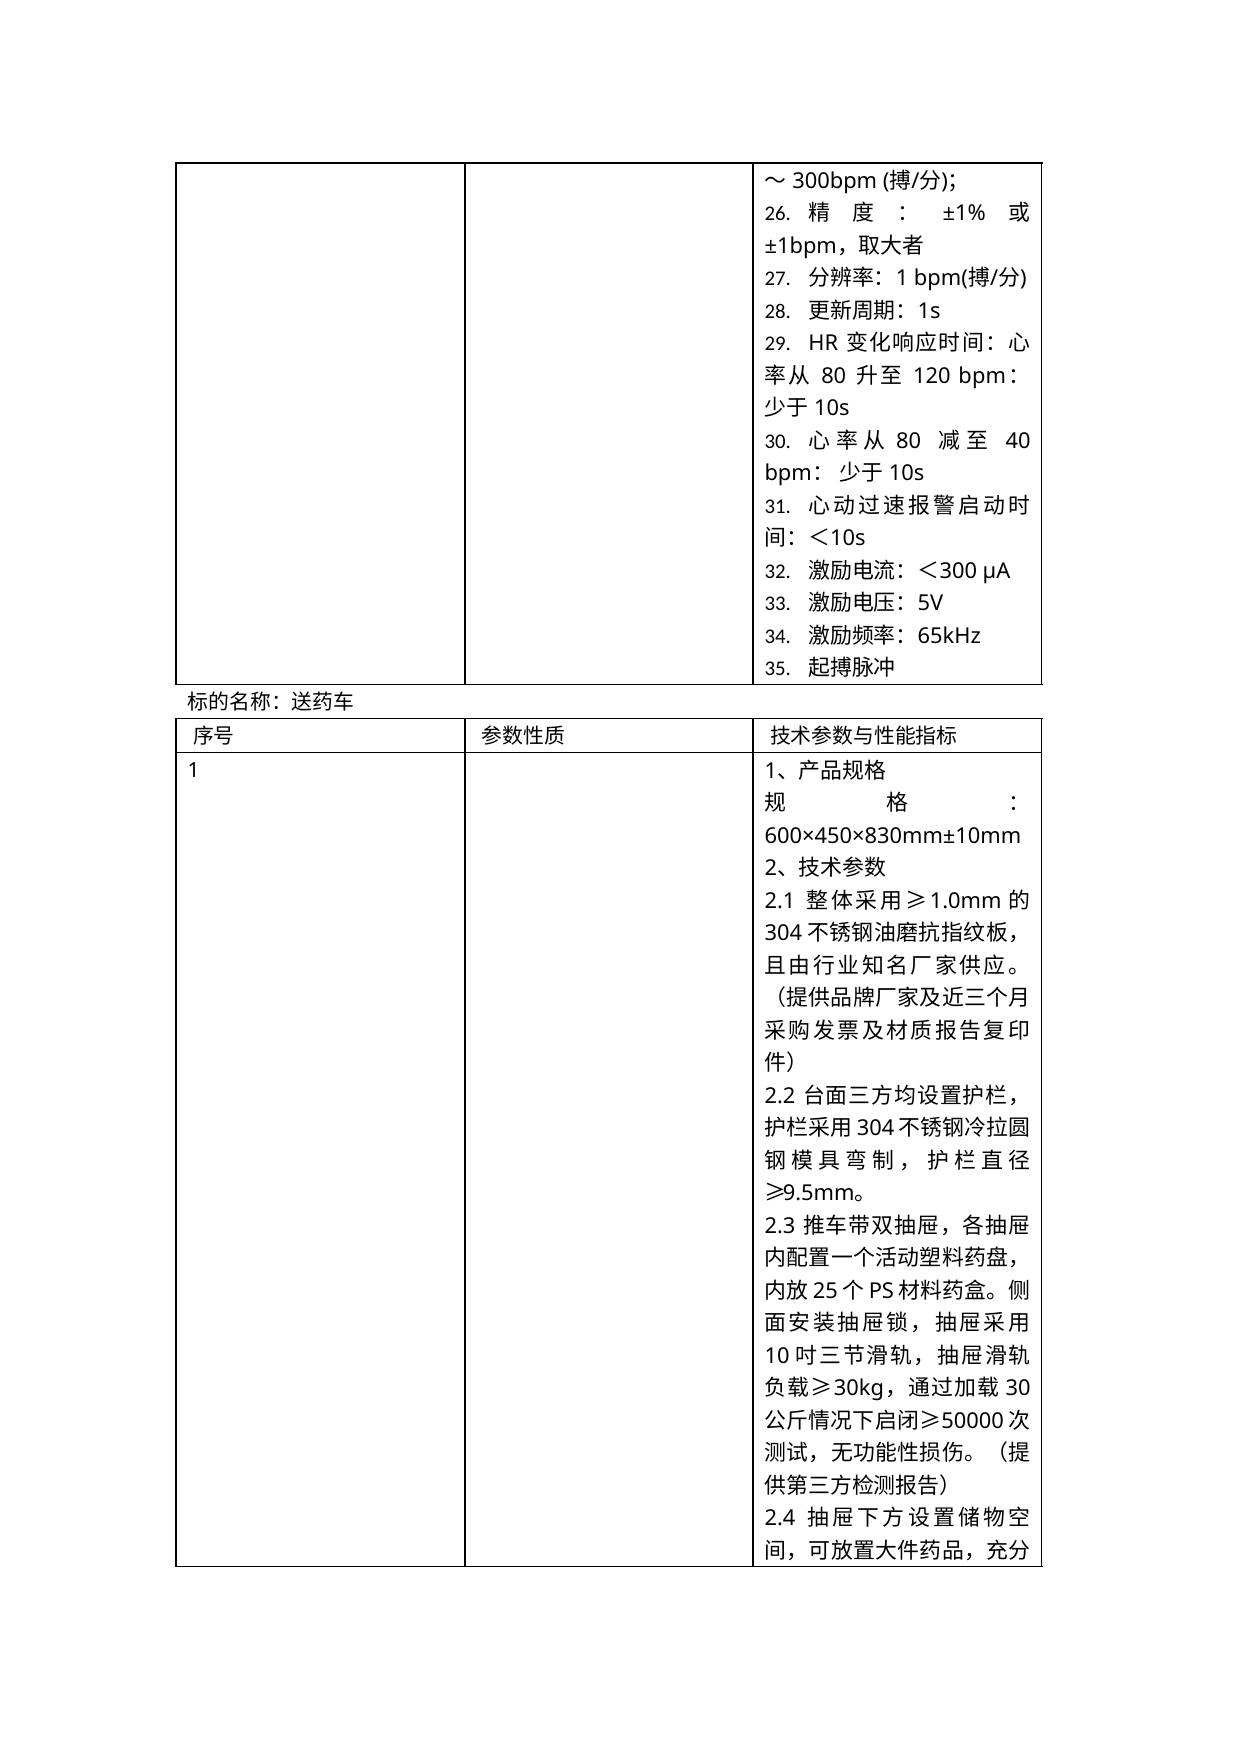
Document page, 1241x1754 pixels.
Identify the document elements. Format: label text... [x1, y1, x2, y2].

text 标的名称：送药车 [187, 685, 1053, 718]
table_header 技术参数与性能指标 [754, 719, 1041, 752]
table_header 序号 [177, 719, 464, 752]
table_cell 1 [177, 164, 464, 683]
table_header 参数性质 [466, 719, 752, 752]
table_cell [466, 753, 752, 1566]
table_cell 1 [177, 753, 464, 1566]
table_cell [754, 164, 1041, 683]
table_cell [754, 753, 1041, 1566]
table_cell [466, 164, 752, 683]
